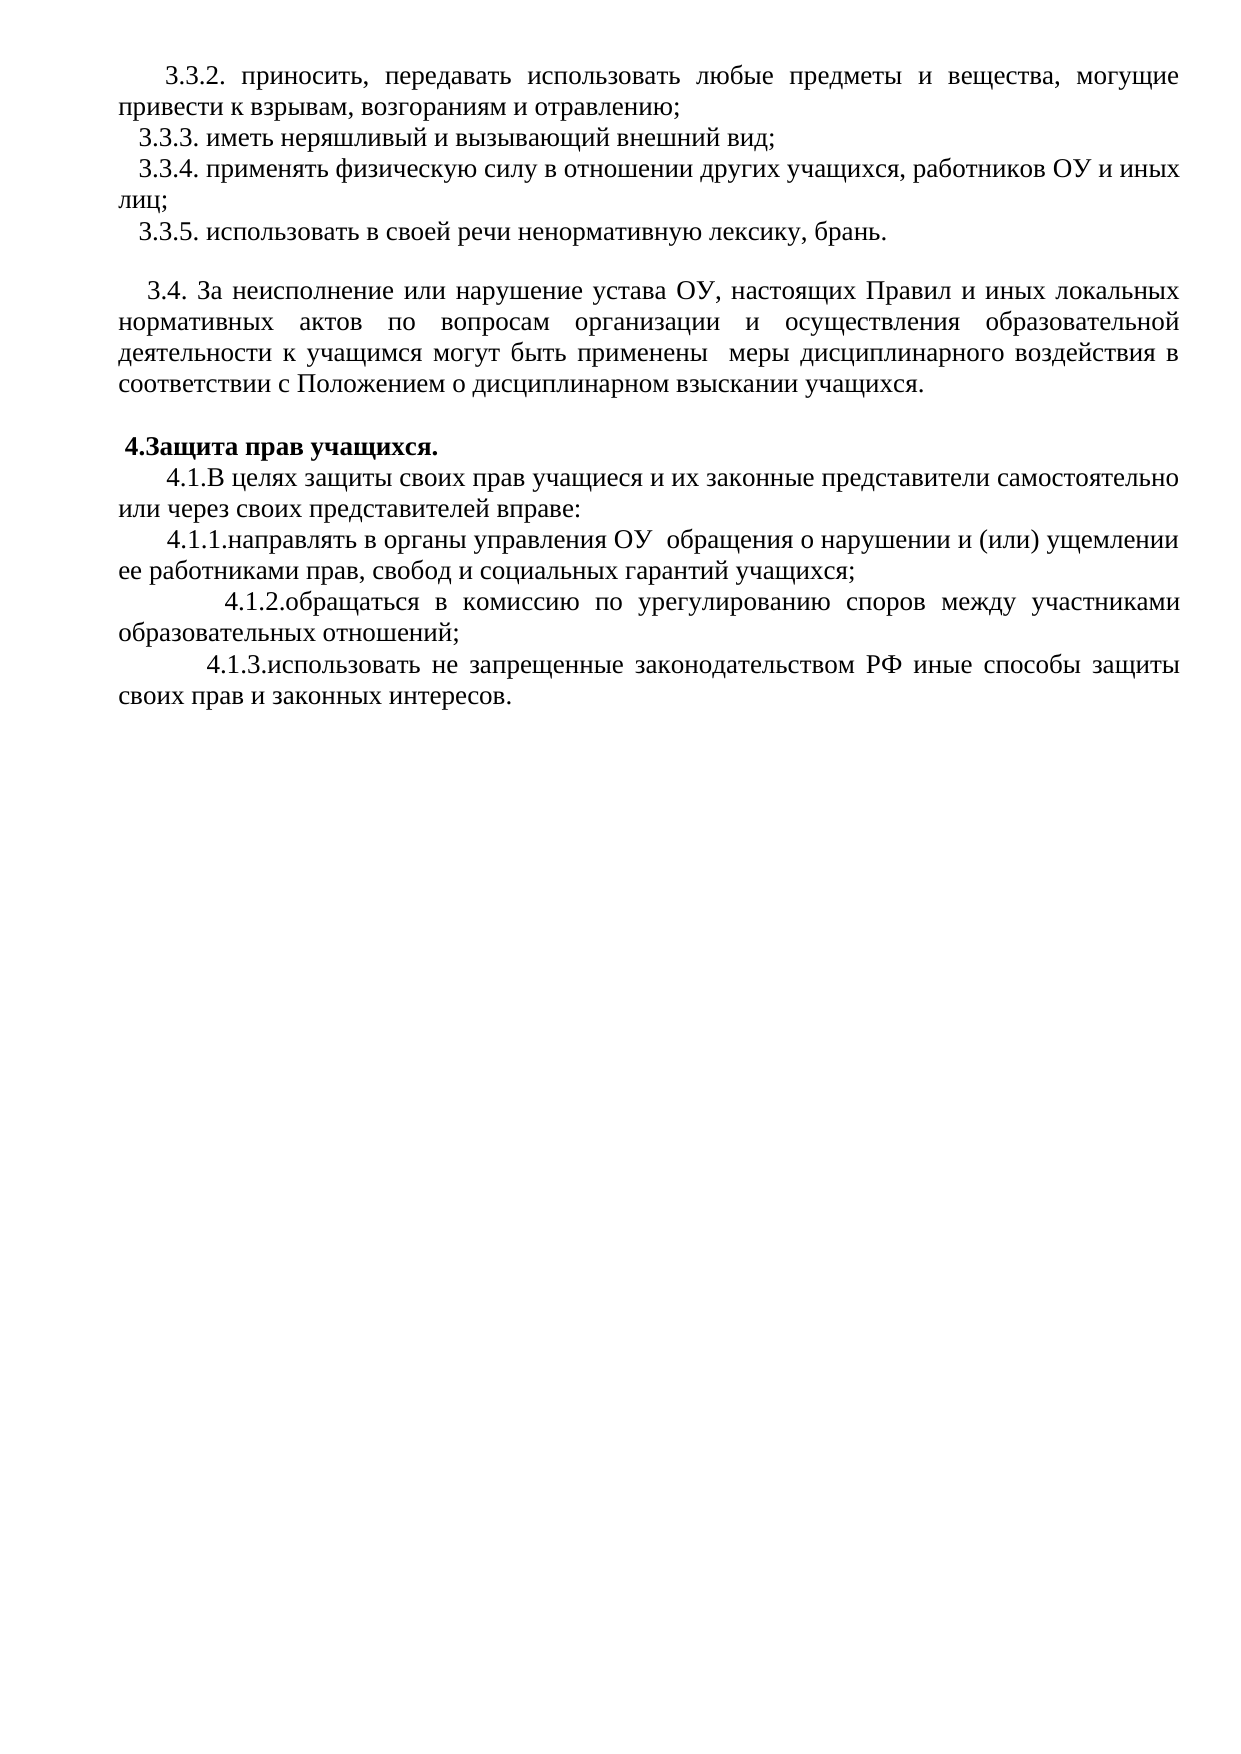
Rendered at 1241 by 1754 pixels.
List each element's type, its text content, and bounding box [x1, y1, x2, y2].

text 3.3.3. иметь неряшливый и вызывающий внешний вид; [118, 121, 1181, 152]
text 3.3.5. использовать в своей речи ненормативную лексику, брань. [118, 215, 1181, 246]
text 4.1.В целях защиты своих прав учащиеся и их законные представители самостоятельно или через своих представителей вправе: [118, 461, 1181, 523]
text 3.4. За неисполнение или нарушение устава ОУ, настоящих Правил и иных локальных нормативных актов по вопросам организации и осуществления образовательной деятельности к учащимся могут быть применены меры дисциплинарного воздействия в соответствии с Положением о дисциплинарном взыскании учащихся. [118, 274, 1181, 398]
text 4.1.2.обращаться в комиссию по урегулированию споров между участниками образовательных отношений; [118, 585, 1181, 648]
text 3.3.2. приносить, передавать использовать любые предметы и вещества, могущие привести к взрывам, возгораниям и отравлению; [118, 59, 1181, 121]
text 4.1.3.использовать не запрещенные законодательством РФ иные способы защиты своих прав и законных интересов. [118, 648, 1181, 710]
text 3.3.4. применять физическую силу в отношении других учащихся, работников ОУ и иных лиц; [118, 152, 1181, 215]
text 4.Защита прав учащихся. [118, 430, 1181, 461]
text 4.1.1.направлять в органы управления ОУ обращения о нарушении и (или) ущемлении ее работниками прав, свобод и социальных гарантий учащихся; [118, 523, 1181, 585]
